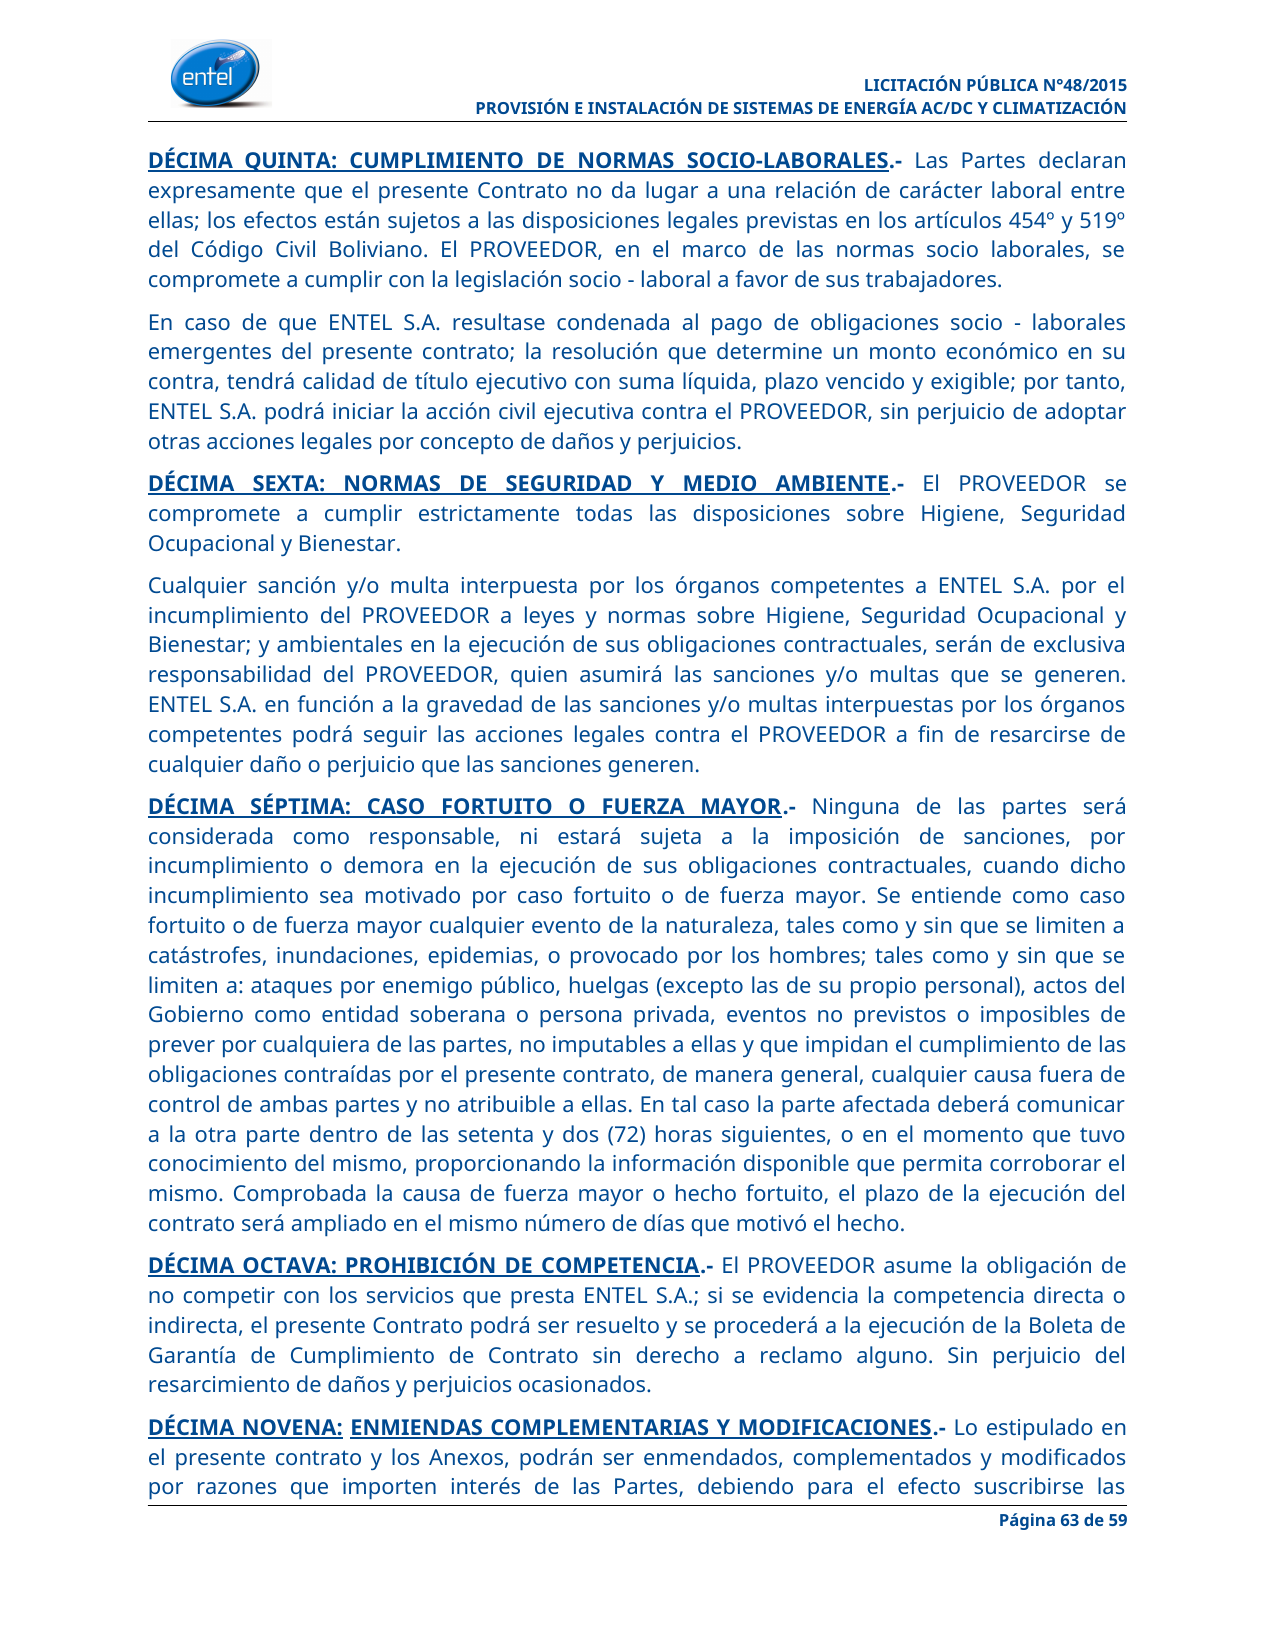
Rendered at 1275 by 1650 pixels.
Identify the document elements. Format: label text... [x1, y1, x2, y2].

text En caso de que ENTEL S.A. resultase condenada al pago de obligaciones socio - laborales emergentes del presente contrato; la resolución que determine un monto económico en su contra, tendrá calidad de título ejecutivo con suma líquida, plazo vencido y exigible; por tanto, ENTEL S.A. podrá iniciar la acción civil ejecutiva contra el PROVEEDOR, sin perjuicio de adoptar otras acciones legales por concepto de daños y perjuicios. [148, 306, 1127, 455]
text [148, 1412, 1127, 1501]
text DÉCIMA QUINTA: CUMPLIMIENTO DE NORMAS SOCIO-LABORALES.- Las Partes declaran expresamente que el presente Contrato no da lugar a una relación de carácter laboral entre ellas; los efectos están sujetos a las disposiciones legales previstas en los artículos 454º y 519º del Código Civil Boliviano. El PROVEEDOR, en el marco de las normas socio laborales, se compromete a cumplir con la legislación socio - laboral a favor de sus trabajadores. [148, 145, 1127, 294]
text DÉCIMA SÉPTIMA: CASO FORTUITO O FUERZA MAYOR.- Ninguna de las partes será considerada como responsable, ni estará sujeta a la imposición de sanciones, por incumplimiento o demora en la ejecución de sus obligaciones contractuales, cuando dicho incumplimiento sea motivado por caso fortuito o de fuerza mayor. Se entiende como caso fortuito o de fuerza mayor cualquier evento de la naturaleza, tales como y sin que se limiten a catástrofes, inundaciones, epidemias, o provocado por los hombres; tales como y sin que se limiten a: ataques por enemigo público, huelgas (excepto las de su propio personal), actos del Gobierno como entidad soberana o persona privada, eventos no previstos o imposibles de prever por cualquiera de las partes, no imputables a ellas y que impidan el cumplimiento de las obligaciones contraídas por el presente contrato, de manera general, cualquier causa fuera de control de ambas partes y no atribuible a ellas. En tal caso la parte afectada deberá comunicar a la otra parte dentro de las setenta y dos (72) horas siguientes, o en el momento que tuvo conocimiento del mismo, proporcionando la información disponible que permita corroborar el mismo. Comprobada la causa de fuerza mayor o hecho fortuito, el plazo de la ejecución del contrato será ampliado en el mismo número de días que motivó el hecho. [148, 791, 1127, 1238]
text DÉCIMA OCTAVA: PROHIBICIÓN DE COMPETENCIA.- El PROVEEDOR asume la obligación de no competir con los servicios que presta ENTEL S.A.; si se evidencia la competencia directa o indirecta, el presente Contrato podrá ser resuelto y se procederá a la ejecución de la Boleta de Garantía de Cumplimiento de Contrato sin derecho a reclamo alguno. Sin perjuicio del resarcimiento de daños y perjuicios ocasionados. [148, 1250, 1127, 1399]
text DÉCIMA SEXTA: NORMAS DE SEGURIDAD Y MEDIO AMBIENTE.- El PROVEEDOR se compromete a cumplir estrictamente todas las disposiciones sobre Higiene, Seguridad Ocupacional y Bienestar. [148, 468, 1127, 557]
picture [170, 39, 273, 108]
text Cualquier sanción y/o multa interpuesta por los órganos competentes a ENTEL S.A. por el incumplimiento del PROVEEDOR a leyes y normas sobre Higiene, Seguridad Ocupacional y Bienestar; y ambientales en la ejecución de sus obligaciones contractuales, serán de exclusiva responsabilidad del PROVEEDOR, quien asumirá las sanciones y/o multas que se generen. ENTEL S.A. en función a la gravedad de las sanciones y/o multas interpuestas por los órganos competentes podrá seguir las acciones legales contra el PROVEEDOR a fin de resarcirse de cualquier daño o perjuicio que las sanciones generen. [148, 570, 1127, 778]
